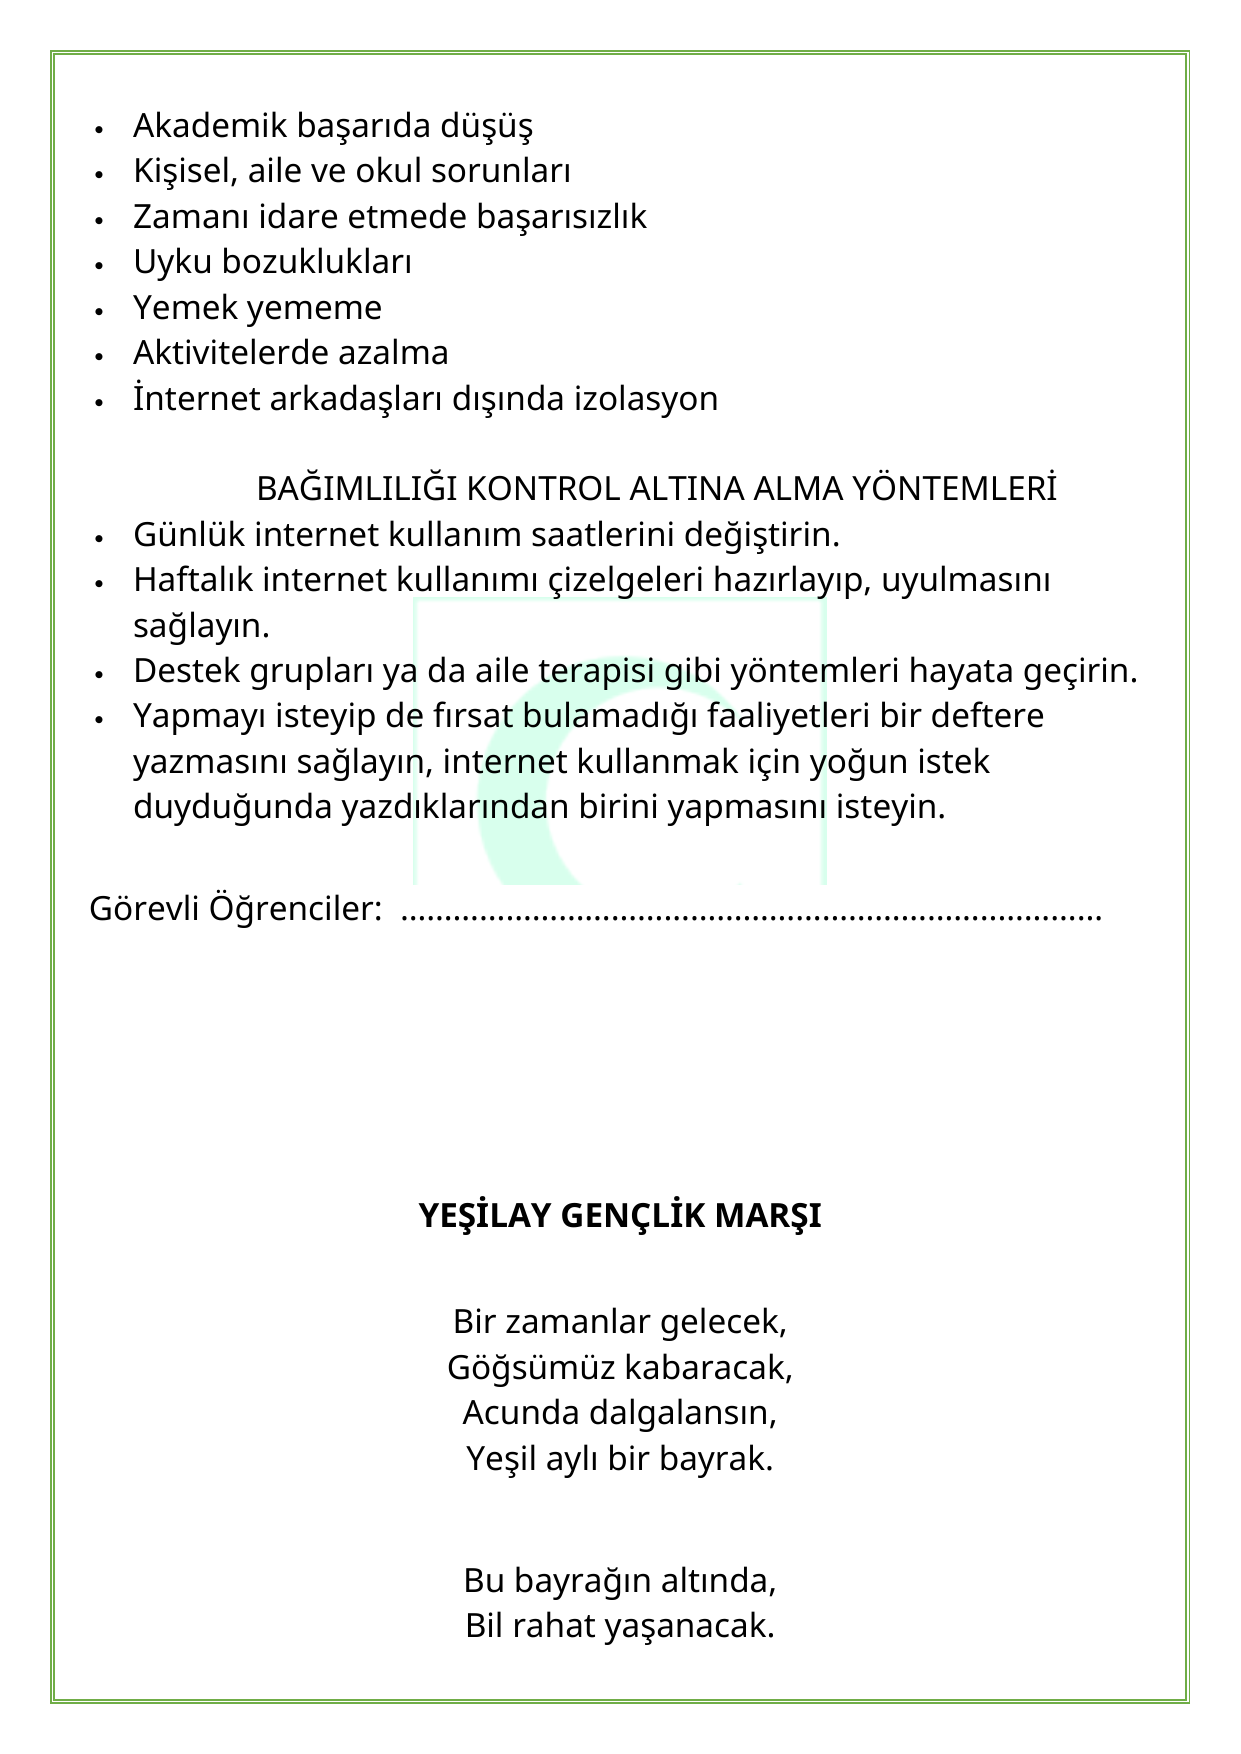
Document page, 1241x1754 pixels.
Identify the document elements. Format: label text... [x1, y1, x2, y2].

text Bir zamanlar gelecek, Göğsümüz kabaracak, Acunda dalgalansın, Yeşil aylı bir bayrak. [59, 1298, 1181, 1480]
list İnternet arkadaşları dışında izolasyon [95, 374, 1181, 420]
list Haftalık internet kullanımı çizelgeleri hazırlayıp, uyulmasını sağlayın. [95, 556, 1181, 647]
list Akademik başarıda düşüş [95, 102, 1181, 147]
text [59, 1557, 1181, 1647]
list Kişisel, aile ve okul sorunları [95, 147, 1181, 193]
list Günlük internet kullanım saatlerini değiştirin. [95, 511, 1181, 556]
list Aktivitelerde azalma [95, 329, 1181, 374]
text YEŞİLAY GENÇLİK MARŞI [59, 1192, 1181, 1237]
list Yapmayı isteyip de fırsat bulamadığı faaliyetleri bir deftere yazmasını sağlayın, internet kullanmak için yoğun istek duyduğunda yazdıklarından birini yapmasını isteyin. [95, 692, 1181, 828]
list Destek grupları ya da aile terapisi gibi yöntemleri hayata geçirin. [95, 647, 1181, 692]
text BAĞIMLILIĞI KONTROL ALTINA ALMA YÖNTEMLERİ [133, 465, 1181, 511]
list Zamanı idare etmede başarısızlık [95, 193, 1181, 238]
list Uyku bozuklukları [95, 238, 1181, 283]
list Yemek yememe [95, 283, 1181, 329]
text Görevli Öğrenciler: …………………………………………………………..………… [89, 885, 1181, 931]
